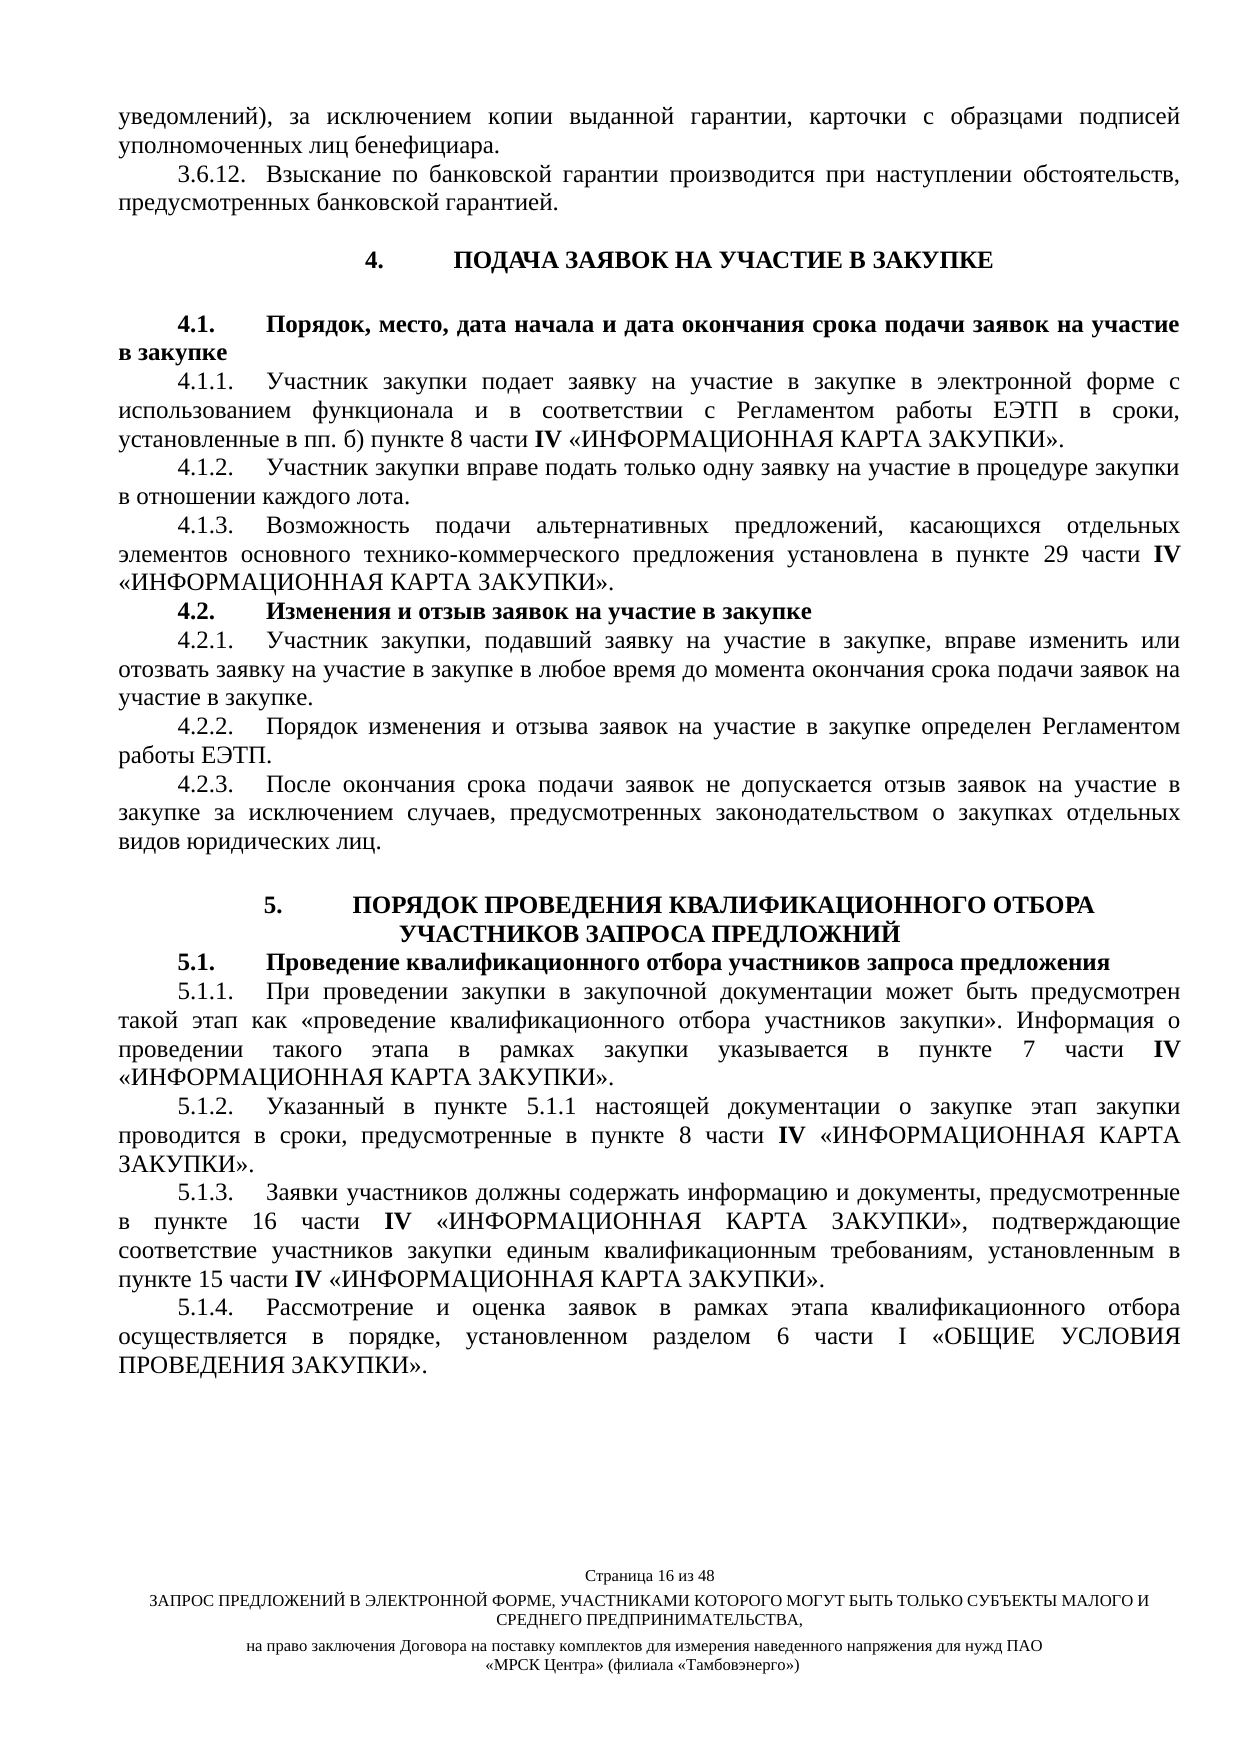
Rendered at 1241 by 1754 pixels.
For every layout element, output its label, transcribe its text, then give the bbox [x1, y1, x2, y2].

subtitle Участник закупки подает заявку на участие в закупке в электронной форме с использованием функционала и в соответствии с Регламентом работы ЕЭТП в сроки, установленные в пп. б) пункте 8 части IV «ИНФОРМАЦИОННАЯ КАРТА ЗАКУПКИ». [118, 366, 1181, 452]
subtitle ПОРЯДОК ПРОВЕДЕНИЯ КВАЛИФИКАЦИОННОГО ОТБОРА УЧАСТНИКОВ ЗАПРОСА ПРЕДЛОЖНИЙ [118, 890, 1181, 947]
subtitle Указанный в пункте 5.1.1 настоящей документации о закупке этап закупки проводится в сроки, предусмотренные в пункте 8 части IV «ИНФОРМАЦИОННАЯ КАРТА ЗАКУПКИ». [118, 1091, 1181, 1177]
subtitle Порядок изменения и отзыва заявок на участие в закупке определен Регламентом работы ЕЭТП. [118, 711, 1181, 769]
subtitle Порядок, место, дата начала и дата окончания срока подачи заявок на участие в закупке [118, 309, 1181, 366]
subtitle Рассмотрение и оценка заявок в рамках этапа квалификационного отбора осуществляется в порядке, установленном разделом 6 части I «ОБЩИЕ УСЛОВИЯ ПРОВЕДЕНИЯ ЗАКУПКИ». [118, 1292, 1181, 1379]
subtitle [118, 101, 1181, 159]
subtitle Участник закупки, подавший заявку на участие в закупке, вправе изменить или отозвать заявку на участие в закупке в любое время до момента окончания срока подачи заявок на участие в закупке. [118, 625, 1181, 711]
subtitle Изменения и отзыв заявок на участие в закупке [118, 596, 1181, 625]
subtitle Проведение квалификационного отбора участников запроса предложения [118, 947, 1181, 976]
subtitle При проведении закупки в закупочной документации может быть предусмотрен такой этап как «проведение квалификационного отбора участников закупки». Информация о проведении такого этапа в рамках закупки указывается в пункте 7 части IV «ИНФОРМАЦИОННАЯ КАРТА ЗАКУПКИ». [118, 976, 1181, 1091]
subtitle Взыскание по банковской гарантии производится при наступлении обстоятельств, предусмотренных банковской гарантией. [118, 159, 1181, 216]
subtitle Заявки участников должны содержать информацию и документы, предусмотренные в пункте 16 части IV «ИНФОРМАЦИОННАЯ КАРТА ЗАКУПКИ», подтверждающие соответствие участников закупки единым квалификационным требованиям, установленным в пункте 15 части IV «ИНФОРМАЦИОННАЯ КАРТА ЗАКУПКИ». [118, 1177, 1181, 1292]
subtitle ПОДАЧА ЗАЯВОК НА УЧАСТИЕ В ЗАКУПКЕ [118, 245, 1181, 274]
subtitle После окончания срока подачи заявок не допускается отзыв заявок на участие в закупке за исключением случаев, предусмотренных законодательством о закупках отдельных видов юридических лиц. [118, 769, 1181, 855]
subtitle Участник закупки вправе подать только одну заявку на участие в процедуре закупки в отношении каждого лота. [118, 452, 1181, 510]
subtitle Возможность подачи альтернативных предложений, касающихся отдельных элементов основного технико-коммерческого предложения установлена в пункте 29 части IV «ИНФОРМАЦИОННАЯ КАРТА ЗАКУПКИ». [118, 510, 1181, 596]
